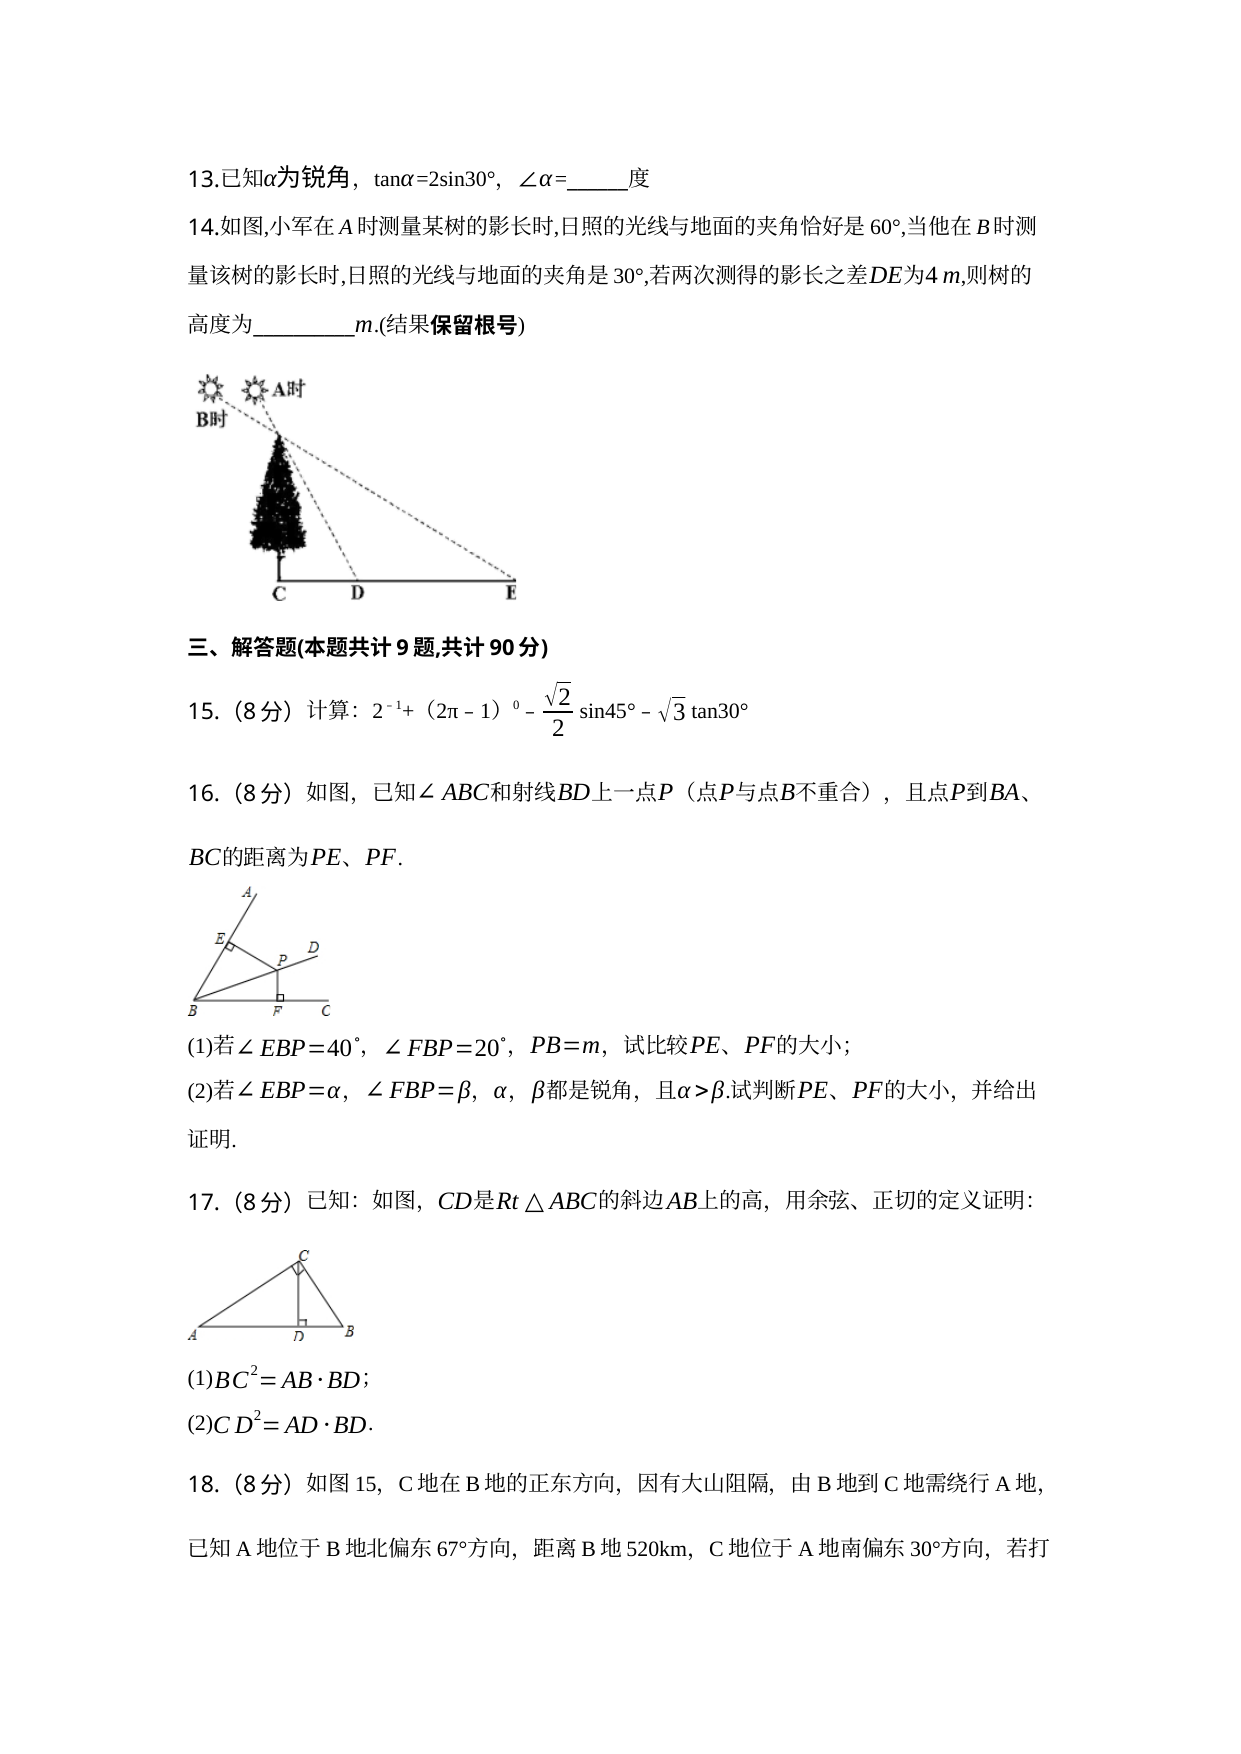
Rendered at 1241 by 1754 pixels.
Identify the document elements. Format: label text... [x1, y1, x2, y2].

text 14.如图,小军在A时测量某树的影长时,日照的光线与地面的夹角恰好是60°,当他在B时测量该树的影长时,日照的光线与地面的夹角是30°,若两次测得的影长之差为,则树的高度为__________.(结果保留根号) [187, 211, 1053, 341]
text 三、解答题(本题共计9题,共计90分) [187, 630, 1053, 662]
text (2)若，，，都是锐角，且.试判断、的大小，并给出证明. [187, 1075, 1053, 1156]
text 17.（8分）已知：如图，是的斜边上的高，用余弦、正切的定义证明： [187, 1168, 1053, 1233]
picture [187, 886, 331, 1016]
text (1)； [187, 1361, 1053, 1393]
text (2). [187, 1406, 1053, 1439]
picture [187, 1250, 354, 1341]
text (1)若，，，试比较、的大小； [187, 1029, 1053, 1062]
picture [187, 356, 517, 601]
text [187, 1451, 1053, 1565]
text 15.（8分）计算：2﹣1+（2π﹣1）0﹣ sin45°﹣ tan30° [187, 678, 1053, 743]
text 13.已知，tan=2sin30°，∠=______度 [187, 162, 1053, 194]
text 16.（8分）如图，已知和射线上一点（点与点不重合），且点到、的距离为、. [187, 760, 1053, 874]
